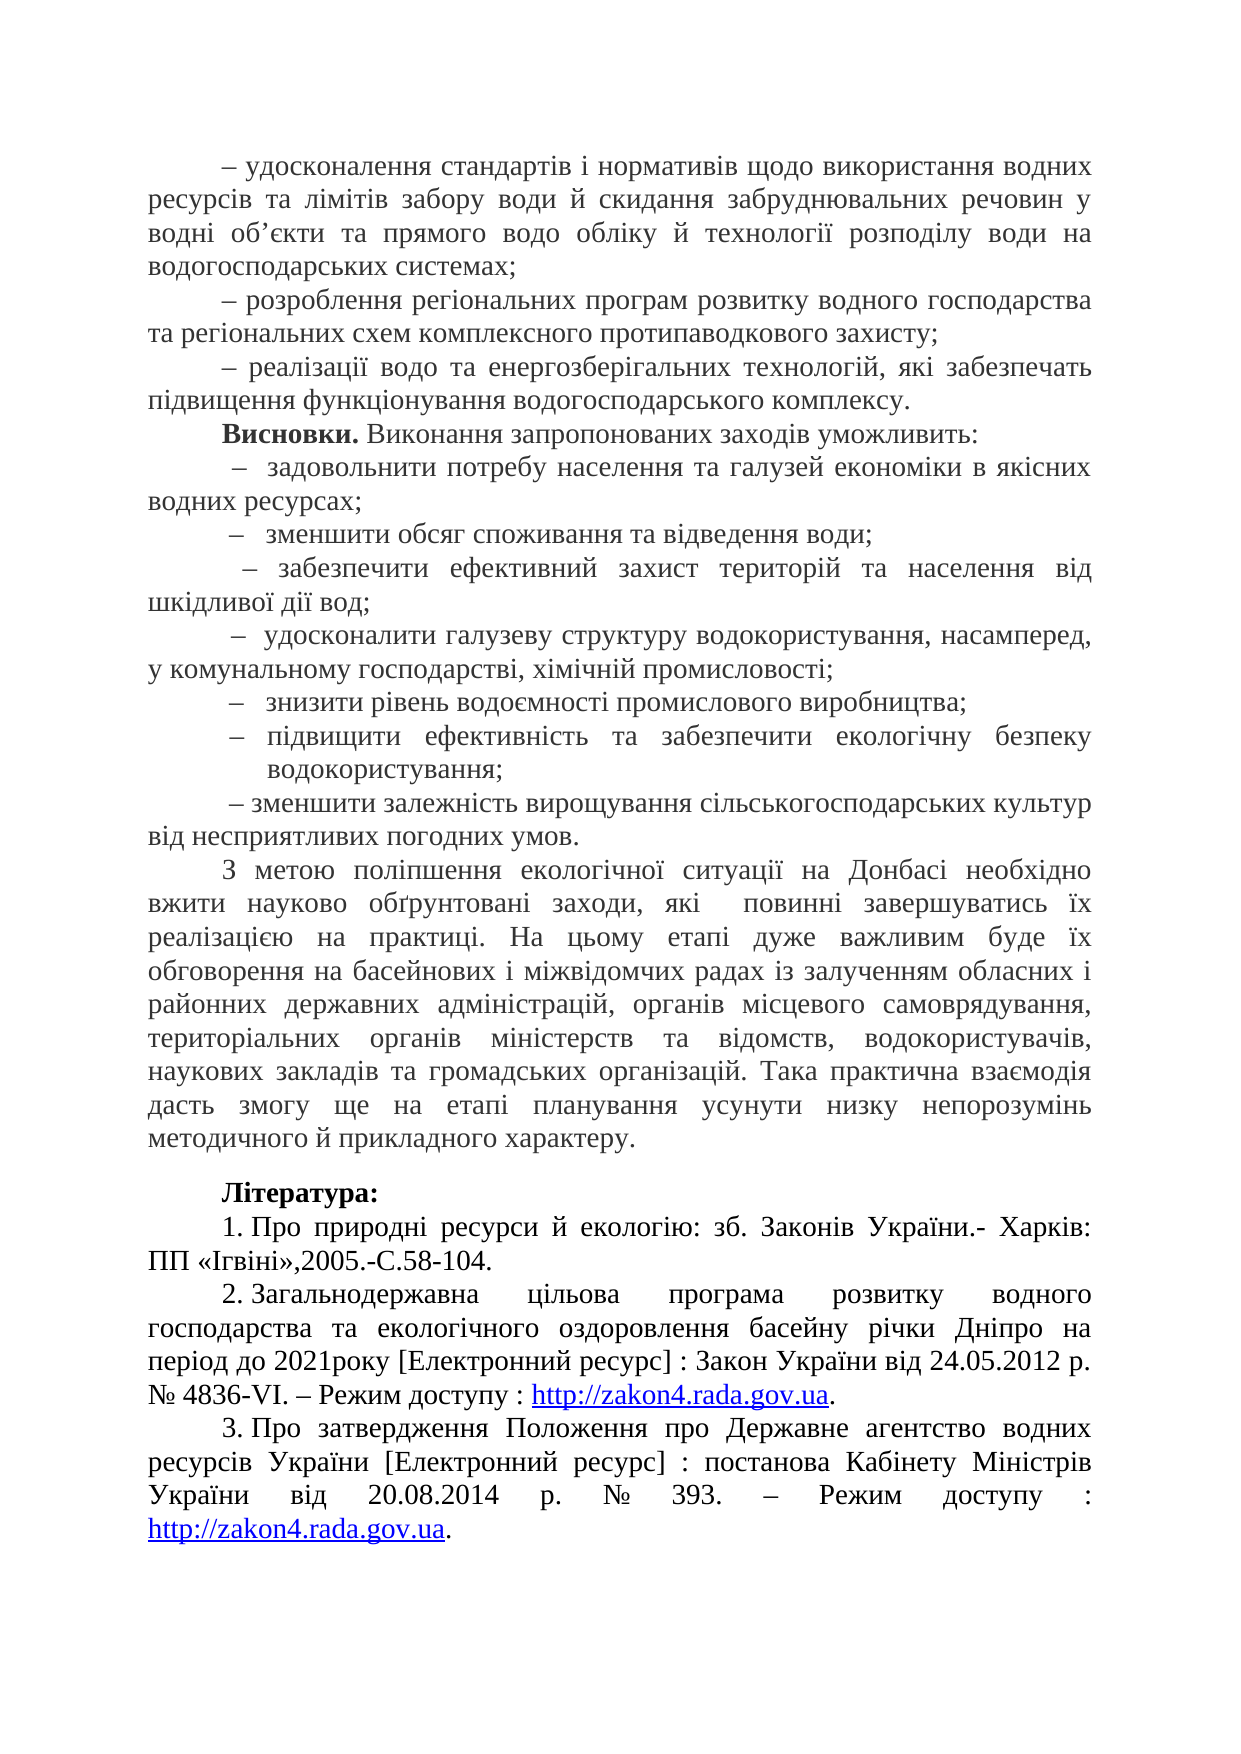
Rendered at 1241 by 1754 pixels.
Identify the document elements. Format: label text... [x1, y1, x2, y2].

list 1. Про природні ресурси й екологію: зб. Законів України.- Харків: ПП «Ігвіні»,2005.-С.58-104. [148, 1209, 1092, 1276]
list підвищити ефективність та забезпечити екологічну безпеку водокористування; [229, 718, 1092, 785]
text – задовольнити потребу населення та галузей економіки в якісних водних ресурсах; [148, 449, 1092, 517]
text – удосконалення стандартів і нормативів щодо використання водних ресурсів та лімітів забору води й скидання забруднювальних речовин у водні об’єкти та прямого водо обліку й технології розподілу води на водогосподарських системах; [148, 148, 1092, 282]
text – забезпечити ефективний захист територій та населення від шкідливої дії вод; [148, 550, 1092, 617]
text Висновки. Виконання запропонованих заходів уможливить: [148, 416, 1092, 449]
text – знизити рівень водоємності промислового виробництва; [148, 684, 1092, 718]
text – удосконалити галузеву структуру водокористування, насамперед, у комунальному господарстві, хімічній промисловості; [148, 617, 1092, 684]
text – розроблення регіональних програм розвитку водного господарства та регіональних схем комплексного протипаводкового захисту; [148, 282, 1092, 349]
text З метою поліпшення екологічної ситуації на Донбасі необхідно вжити науково обґрунтовані заходи, які повинні завершуватись їх реалізацією на практиці. На цьому етапі дуже важливим буде їх обговорення на басейнових і міжвідомчих радах із залученням обласних і районних державних адміністрацій, органів місцевого самоврядування, територіальних органів міністерств та відомств, водокористувачів, наукових закладів та громадських організацій. Така практична взаємодія дасть змогу ще на етапі планування усунути низку непорозумінь методичного й прикладного характеру. [148, 852, 1092, 1154]
text – реалізації водо та енергозберігальних технологій, які забезпечать підвищення функціонування водогосподарського комплексу. [148, 349, 1092, 416]
text – зменшити обсяг споживання та відведення води; [148, 517, 1092, 550]
text 3. Про затвердження Положення про Державне агентство водних ресурсів України [Електронний ресурс] : постанова Кабінету Міністрів України від 20.08.2014 р. № 393. – Режим доступу : http://zakon4.rada.gov.ua. [148, 1410, 1092, 1544]
text – зменшити залежність вирощування сільськогосподарських культур від несприятливих погодних умов. [148, 785, 1092, 852]
text Література: [148, 1176, 1092, 1209]
list 2. Загальнодержавна цільова програма розвитку водного господарства та екологічного оздоровлення басейну річки Дніпро на період до 2021року [Електронний ресурс] : Закон України від 24.05.2012 р. № 4836-VI. – Режим доступу : http://zakon4.rada.gov.ua. [148, 1276, 1092, 1410]
